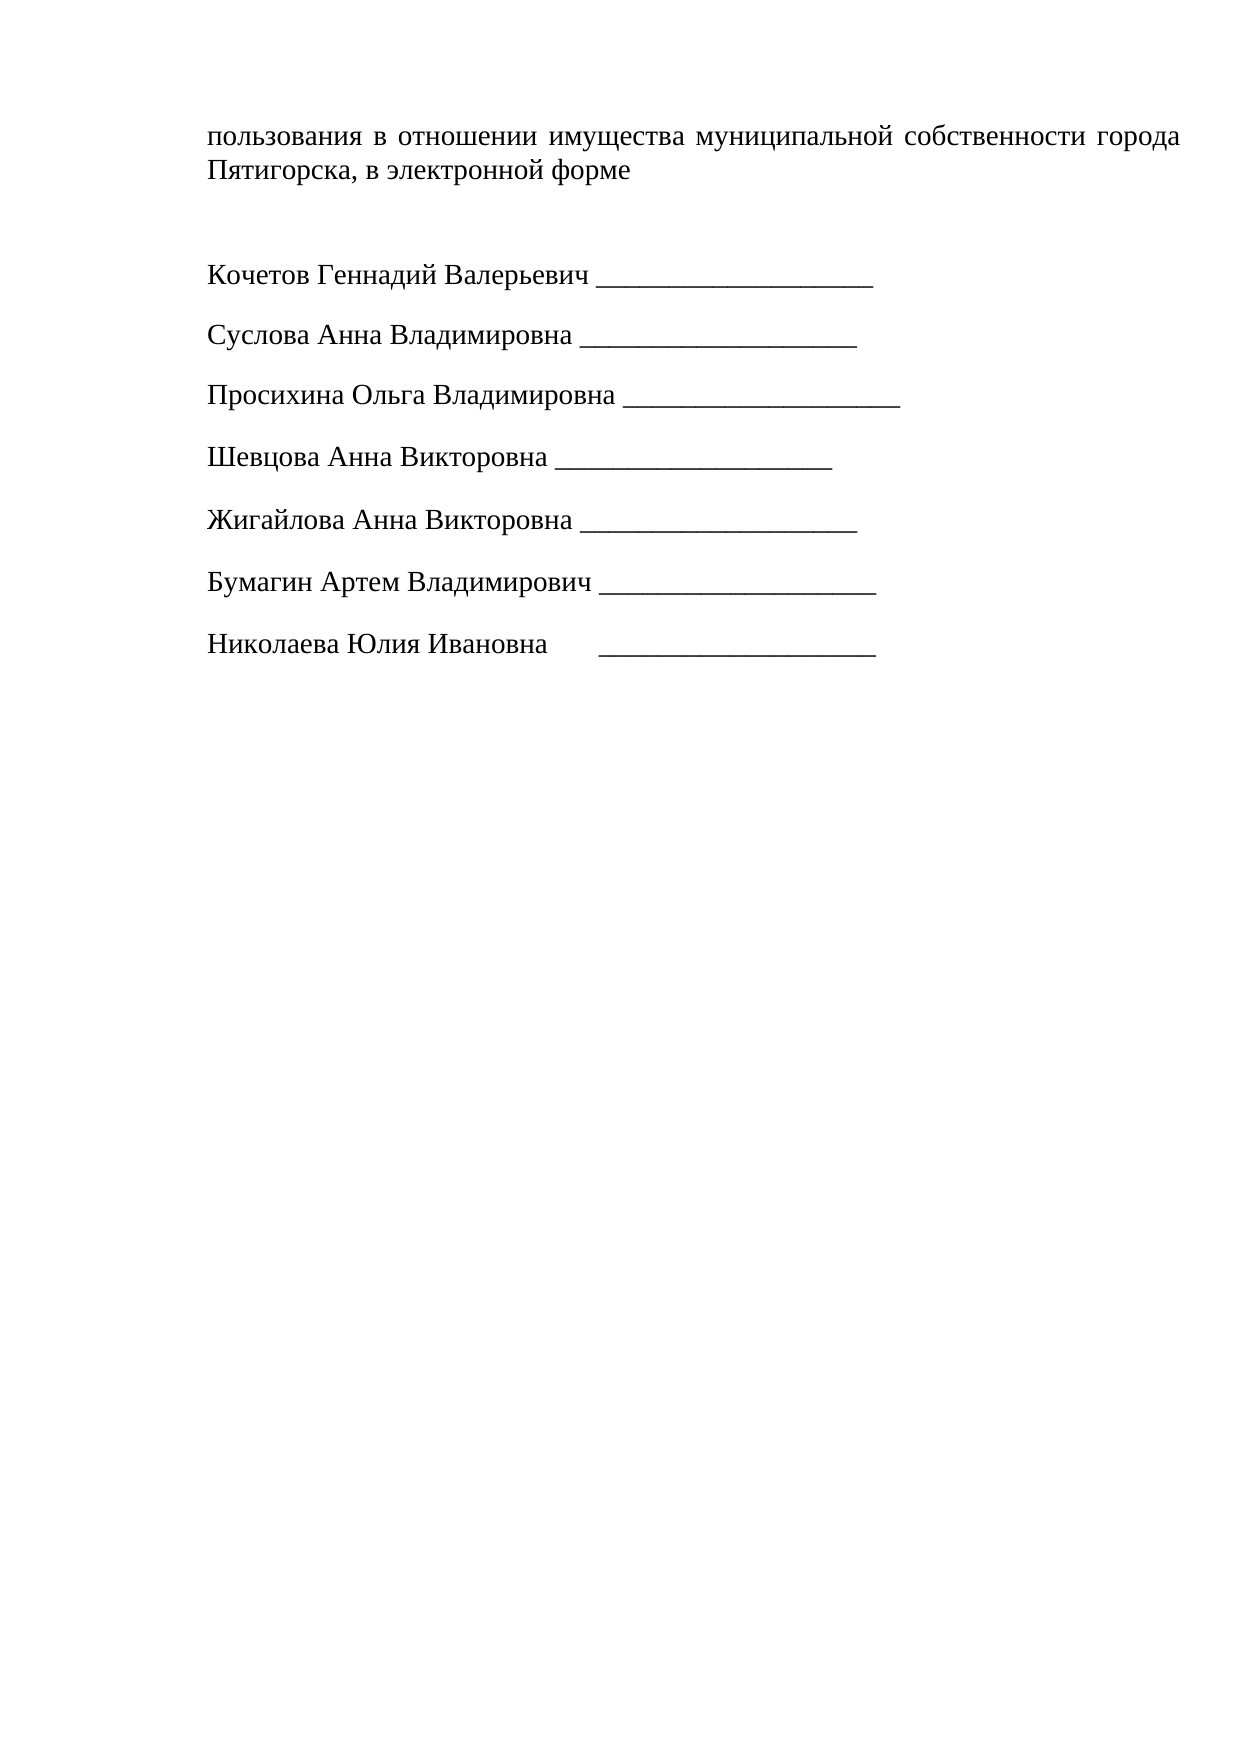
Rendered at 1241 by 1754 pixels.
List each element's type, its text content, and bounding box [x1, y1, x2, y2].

text Бумагин Артем Владимирович ___________________ [207, 564, 1181, 598]
text Суслова Анна Владимировна ___________________ [207, 317, 1181, 351]
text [207, 118, 1181, 185]
text Жигайлова Анна Викторовна ___________________ [207, 502, 1181, 535]
text Просихина Ольга Владимировна ___________________ [207, 377, 1181, 411]
text Николаева Юлия Ивановна ___________________ [207, 626, 1181, 660]
text Шевцова Анна Викторовна ___________________ [207, 439, 1181, 473]
text Кочетов Геннадий Валерьевич ___________________ [207, 257, 1181, 291]
